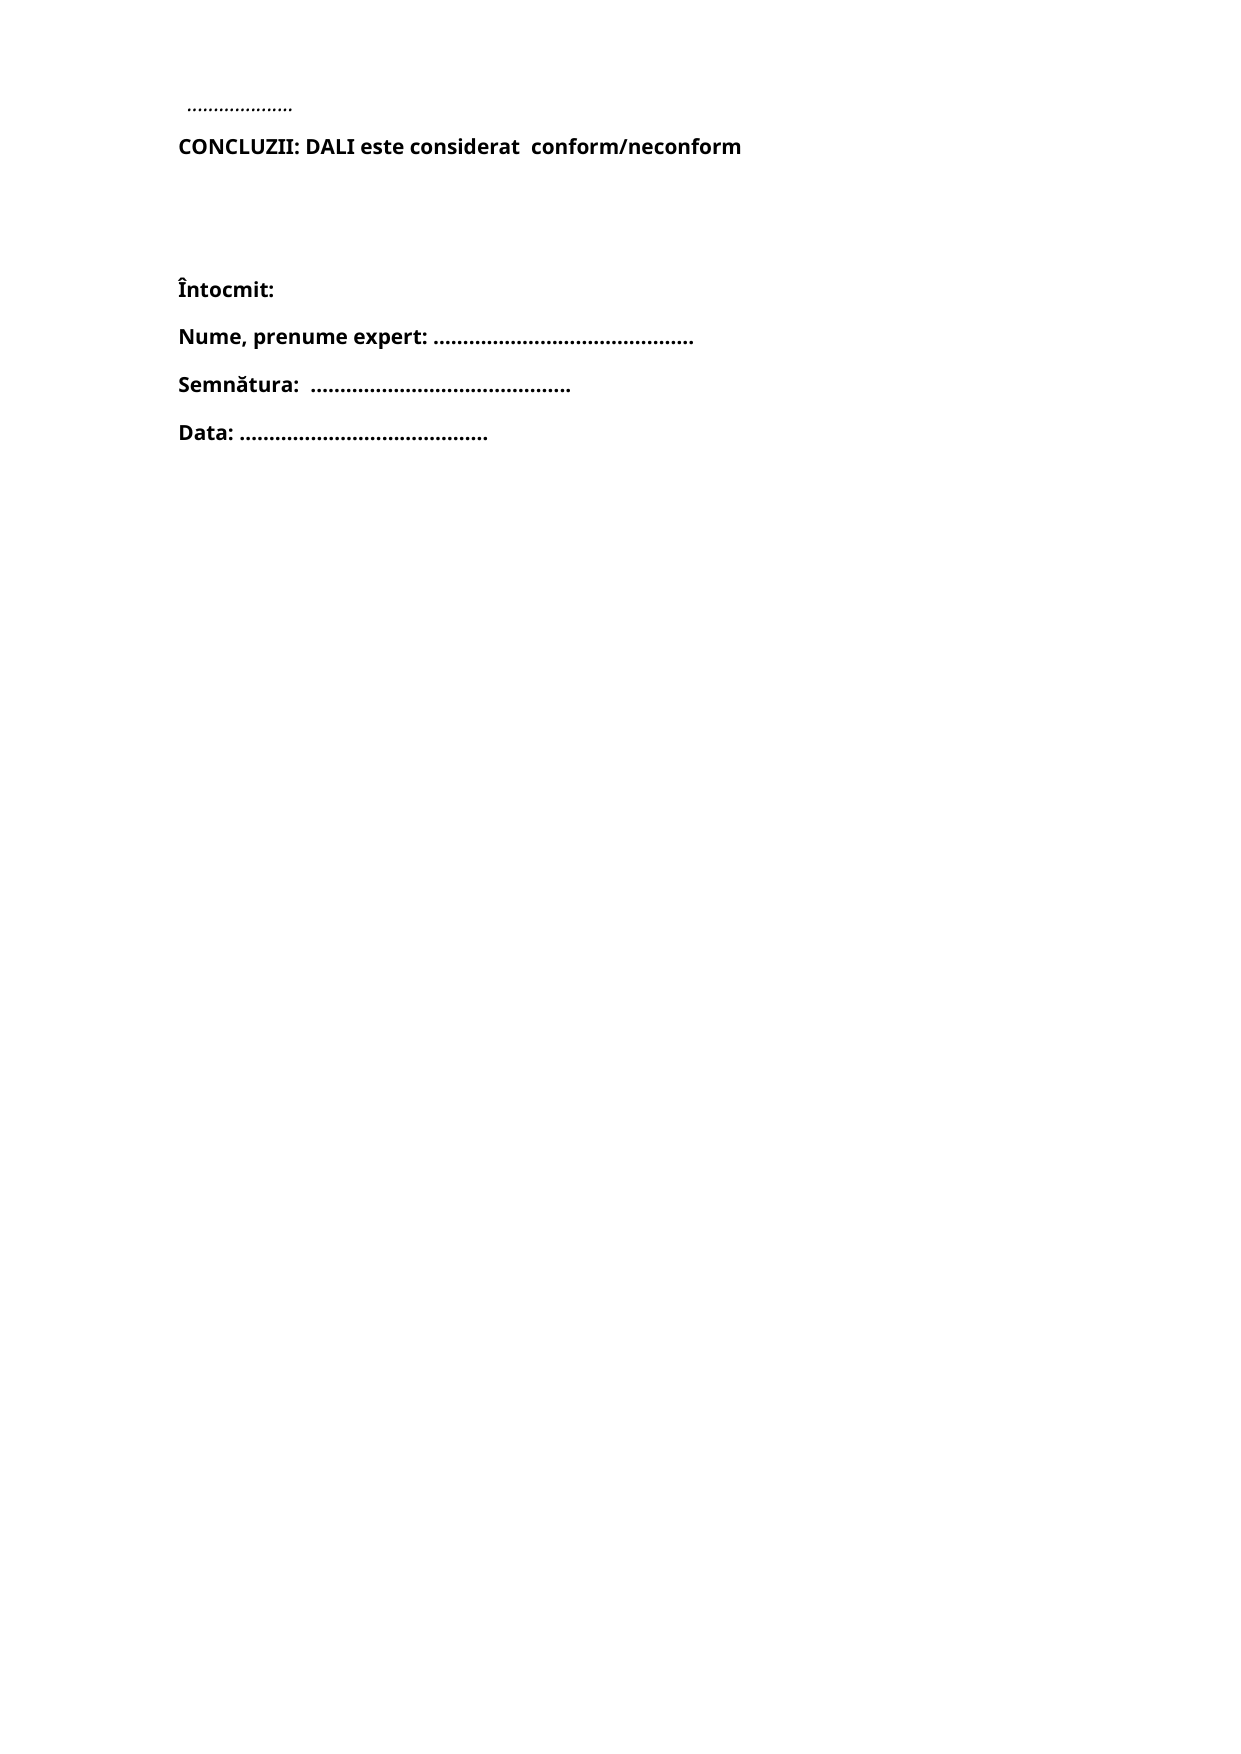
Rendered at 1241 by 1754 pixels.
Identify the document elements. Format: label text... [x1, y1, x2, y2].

text .................... [187, 89, 1090, 117]
text Nume, prenume expert: …………………………………….. [178, 322, 1090, 351]
text Întocmit: [178, 275, 1090, 303]
text CONCLUZII: DALI este considerat conform/neconform [178, 132, 1090, 161]
text Semnătura: …………………………………….. [178, 370, 1090, 398]
text Data: …………………………………… [178, 418, 1090, 446]
